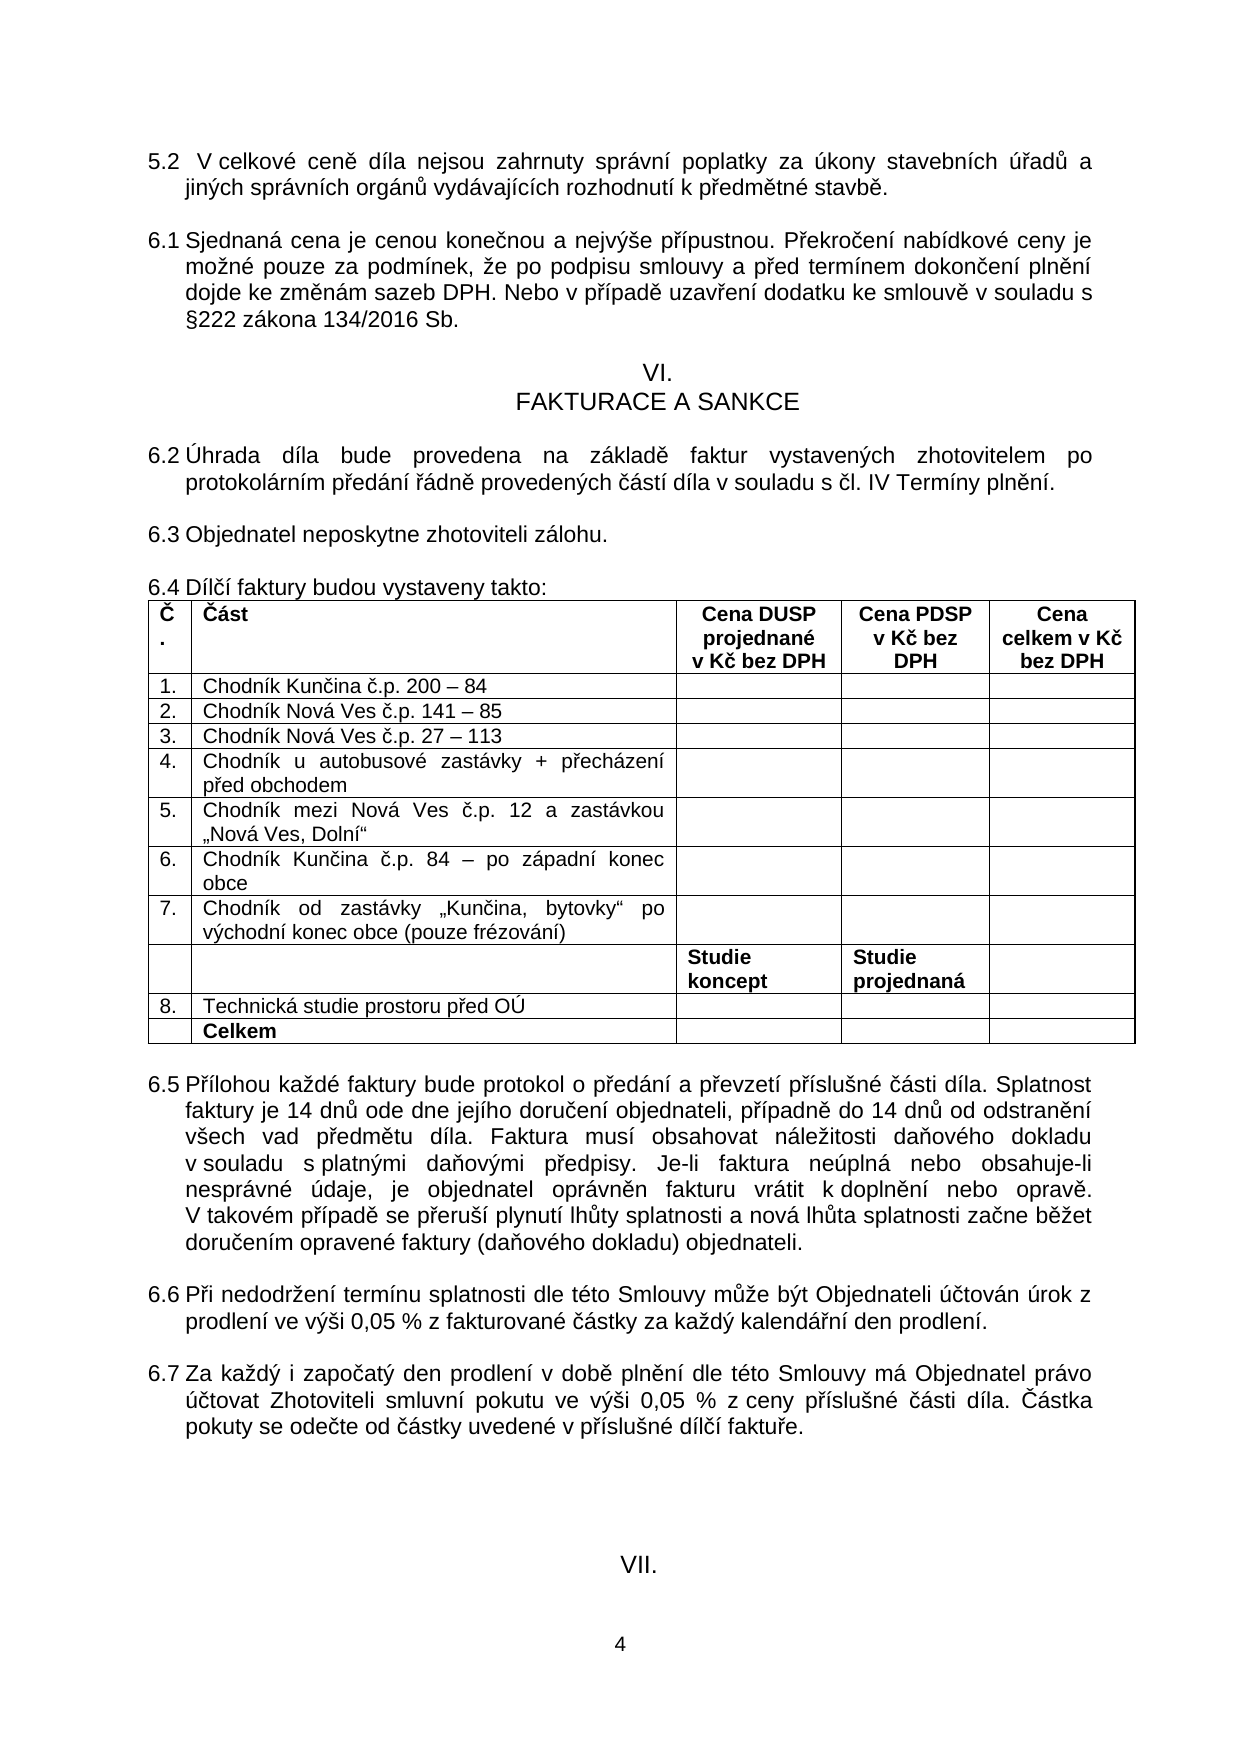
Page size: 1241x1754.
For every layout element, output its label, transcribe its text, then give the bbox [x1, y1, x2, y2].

table_cell [149, 1019, 191, 1043]
table_cell 7. [149, 896, 191, 944]
table_cell [677, 847, 841, 895]
table_cell 1. [149, 674, 191, 698]
list Při nedodržení termínu splatnosti dle této Smlouvy může být Objednateli účtován úrok z prodlení ve výši 0,05 % z fakturované částky za každý kalendářní den prodlení. [148, 1281, 1093, 1334]
table_cell Technická studie prostoru před OÚ [192, 994, 676, 1018]
table_cell Chodník Nová Ves č.p. 141 – 85 [192, 699, 676, 723]
table_cell 6. [149, 847, 191, 895]
table_header Č. [149, 601, 191, 673]
table_cell Studie projednaná [842, 945, 989, 993]
table_cell [990, 994, 1134, 1018]
table_cell 8. [149, 994, 191, 1018]
table_cell Chodník mezi Nová Ves č.p. 12 a zastávkou „Nová Ves, Dolní“ [192, 798, 676, 846]
table_header Cena DUSP projednané v Kč bez DPH [677, 601, 841, 673]
table_cell [842, 674, 989, 698]
table_cell [677, 1019, 841, 1043]
table_cell Chodník Nová Ves č.p. 27 – 113 [192, 724, 676, 748]
table_cell Chodník u autobusové zastávky + přecházení před obchodem [192, 749, 676, 797]
table_cell [842, 1019, 989, 1043]
table_cell [990, 847, 1134, 895]
table_cell [990, 749, 1134, 797]
table_cell Chodník Kunčina č.p. 200 – 84 [192, 674, 676, 698]
table_header Část [192, 601, 676, 673]
list Objednatel neposkytne zhotoviteli zálohu. [148, 521, 1093, 548]
subtitle FAKTURACE A SANKCE [223, 387, 1093, 416]
table_cell 3. [149, 724, 191, 748]
table_cell [842, 724, 989, 748]
table_cell [990, 724, 1134, 748]
table_cell [149, 945, 191, 993]
table_cell [842, 994, 989, 1018]
table_cell 4. [149, 749, 191, 797]
list Přílohou každé faktury bude protokol o předání a převzetí příslušné části díla. Splatnost faktury je 14 dnů ode dne jejího doručení objednateli, případně do 14 dnů od odstranění všech vad předmětu díla. Faktura musí obsahovat náležitosti daňového dokladu v souladu s platnými daňovými předpisy. Je-li faktura neúplná nebo obsahuje-li nesprávné údaje, je objednatel oprávněn fakturu vrátit k doplnění nebo opravě. V takovém případě se přeruší plynutí lhůty splatnosti a nová lhůta splatnosti začne běžet doručením opravené faktury (daňového dokladu) objednateli. [148, 1071, 1093, 1255]
table_cell Studie koncept [677, 945, 841, 993]
table_cell Chodník Kunčina č.p. 84 – po západní konec obce [192, 847, 676, 895]
table_header Cena celkem v Kč bez DPH [990, 601, 1134, 673]
table_cell [842, 847, 989, 895]
table_cell Chodník od zastávky „Kunčina, bytovky“ po východní konec obce (pouze frézování) [192, 896, 676, 944]
table_cell 5. [149, 798, 191, 846]
list Za každý i započatý den prodlení v době plnění dle této Smlouvy má Objednatel právo účtovat Zhotoviteli smluvní pokutu ve výši 0,05 % z ceny příslušné části díla. Částka pokuty se odečte od částky uvedené v příslušné dílčí faktuře. [148, 1360, 1093, 1439]
text VII. [185, 1550, 1093, 1578]
table_cell [842, 699, 989, 723]
table_cell [677, 699, 841, 723]
table_cell [677, 674, 841, 698]
table_cell [677, 724, 841, 748]
table_cell [990, 945, 1134, 993]
table_cell [677, 798, 841, 846]
list Úhrada díla bude provedena na základě faktur vystavených zhotovitelem po protokolárním předání řádně provedených částí díla v souladu s čl. IV Termíny plnění. [148, 442, 1093, 495]
table_cell [192, 945, 676, 993]
table_cell [677, 749, 841, 797]
table_cell [842, 896, 989, 944]
table_cell [677, 896, 841, 944]
table_header Cena PDSP v Kč bez DPH [842, 601, 989, 673]
list Sjednaná cena je cenou konečnou a nejvýše přípustnou. Překročení nabídkové ceny je možné pouze za podmínek, že po podpisu smlouvy a před termínem dokončení plnění dojde ke změnám sazeb DPH. Nebo v případě uzavření dodatku ke smlouvě v souladu s §222 zákona 134/2016 Sb. [148, 227, 1093, 332]
list V celkové ceně díla nejsou zahrnuty správní poplatky za úkony stavebních úřadů a jiných správních orgánů vydávajících rozhodnutí k předmětné stavbě. [148, 148, 1093, 200]
subtitle VI. [223, 358, 1093, 387]
table_cell [990, 1019, 1134, 1043]
table_cell [842, 798, 989, 846]
table_cell Celkem [192, 1019, 676, 1043]
table_cell [990, 699, 1134, 723]
table_cell [990, 674, 1134, 698]
table_cell [990, 798, 1134, 846]
table_cell 2. [149, 699, 191, 723]
list Dílčí faktury budou vystaveny takto: [148, 574, 1093, 600]
table_cell [990, 896, 1134, 944]
table_cell [677, 994, 841, 1018]
table_cell [842, 749, 989, 797]
